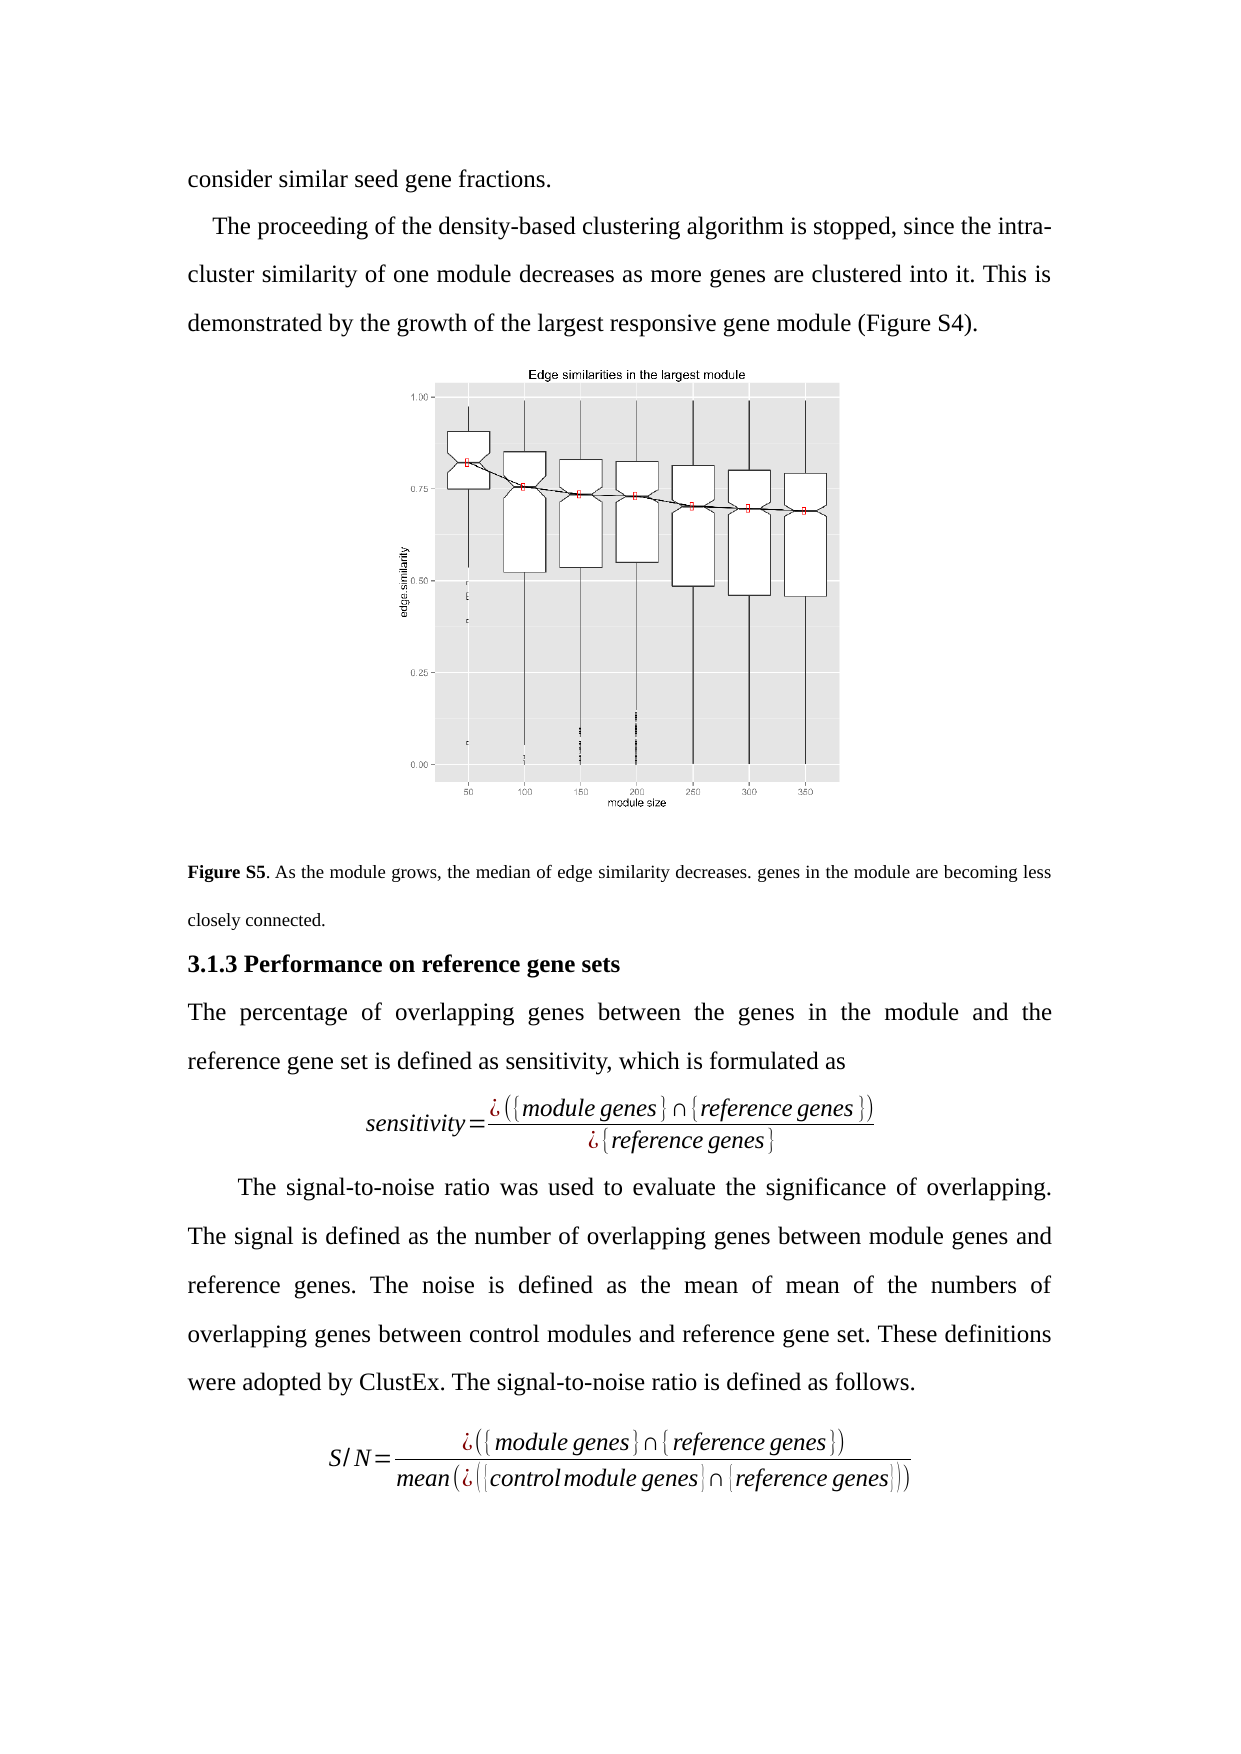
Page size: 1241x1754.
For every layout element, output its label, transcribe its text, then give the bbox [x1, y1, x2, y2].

text The signal-to-noise ratio was used to evaluate the significance of overlapping. The signal is defined as the number of overlapping genes between module genes and reference genes. The noise is defined as the mean of mean of the numbers of overlapping genes between control modules and reference gene set. These definitions were adopted by ClustEx. The signal-to-noise ratio is defined as follows. [187, 1171, 1053, 1398]
subtitle 3.1.3 Performance on reference gene sets [187, 947, 1053, 979]
text The proceeding of the density-based clustering algorithm is stopped, since the intra-cluster similarity of one module decreases as more genes are clustered into it. This is demonstrated by the growth of the largest responsive gene module (Figure S4). [187, 209, 1053, 339]
text The percentage of overlapping genes between the genes in the module and the reference gene set is defined as sensitivity, which is formulated as [187, 996, 1053, 1077]
text Figure S5. As the module grows, the median of edge similarity decreases. genes in the module are becoming less closely connected. [187, 855, 1053, 936]
picture [389, 353, 852, 816]
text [187, 162, 1053, 194]
